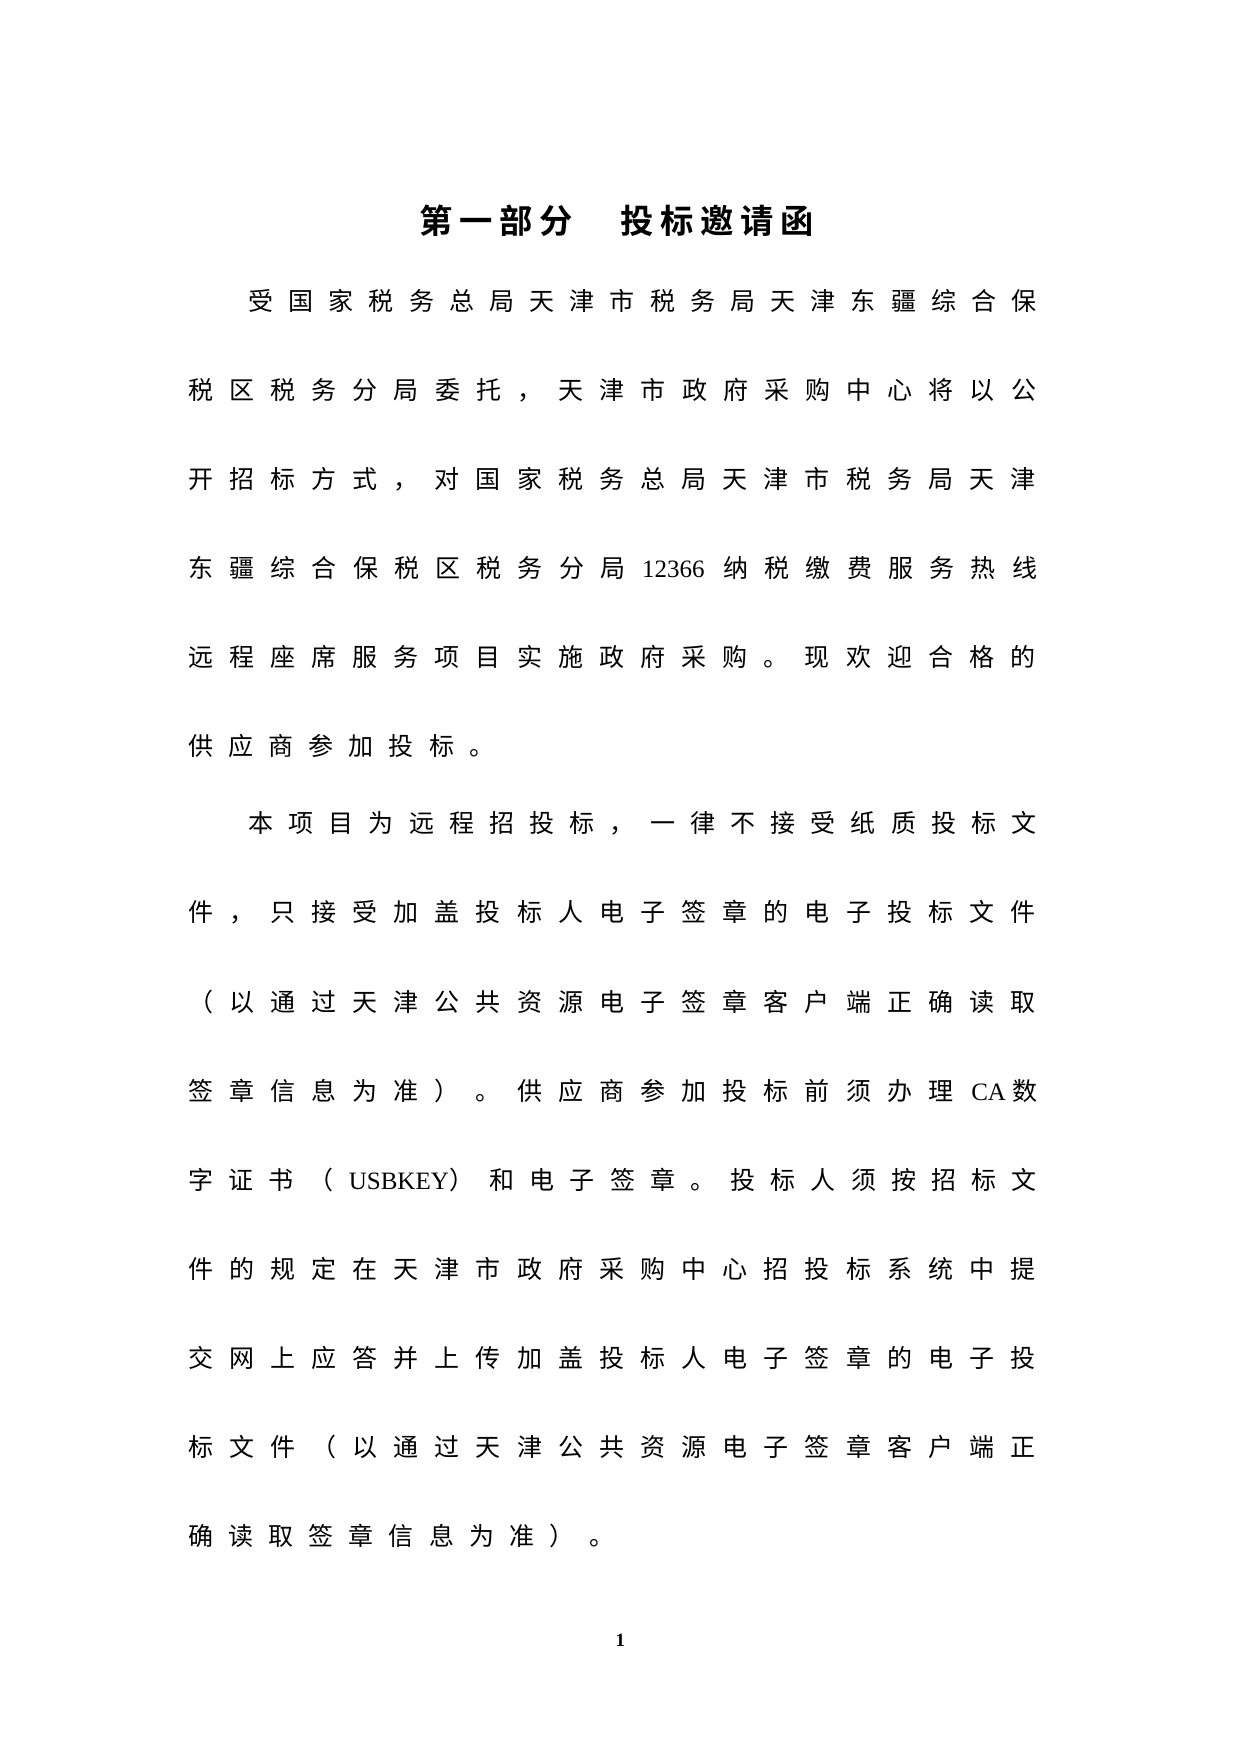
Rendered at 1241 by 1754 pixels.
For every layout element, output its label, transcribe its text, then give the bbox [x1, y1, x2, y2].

text 受国家税务总局天津市税务局天津东疆综合保税区税务分局委托，天津市政府采购中心将以公开招标方式，对国家税务总局天津市税务局天津东疆综合保税区税务分局12366纳税缴费服务热线远程座席服务项目实施政府采购。现欢迎合格的供应商参加投标。 [188, 269, 1052, 774]
subtitle 第一部分 投标邀请函 [188, 189, 1052, 249]
text 本项目为远程招投标，一律不接受纸质投标文件，只接受加盖投标人电子签章的电子投标文件（以通过天津公共资源电子签章客户端正确读取签章信息为准）。供应商参加投标前须办理CA数字证书（USBKEY）和电子签章。投标人须按招标文件的规定在天津市政府采购中心招投标系统中提交网上应答并上传加盖投标人电子签章的电子投标文件（以通过天津公共资源电子签章客户端正确读取签章信息为准）。 [188, 792, 1052, 1564]
